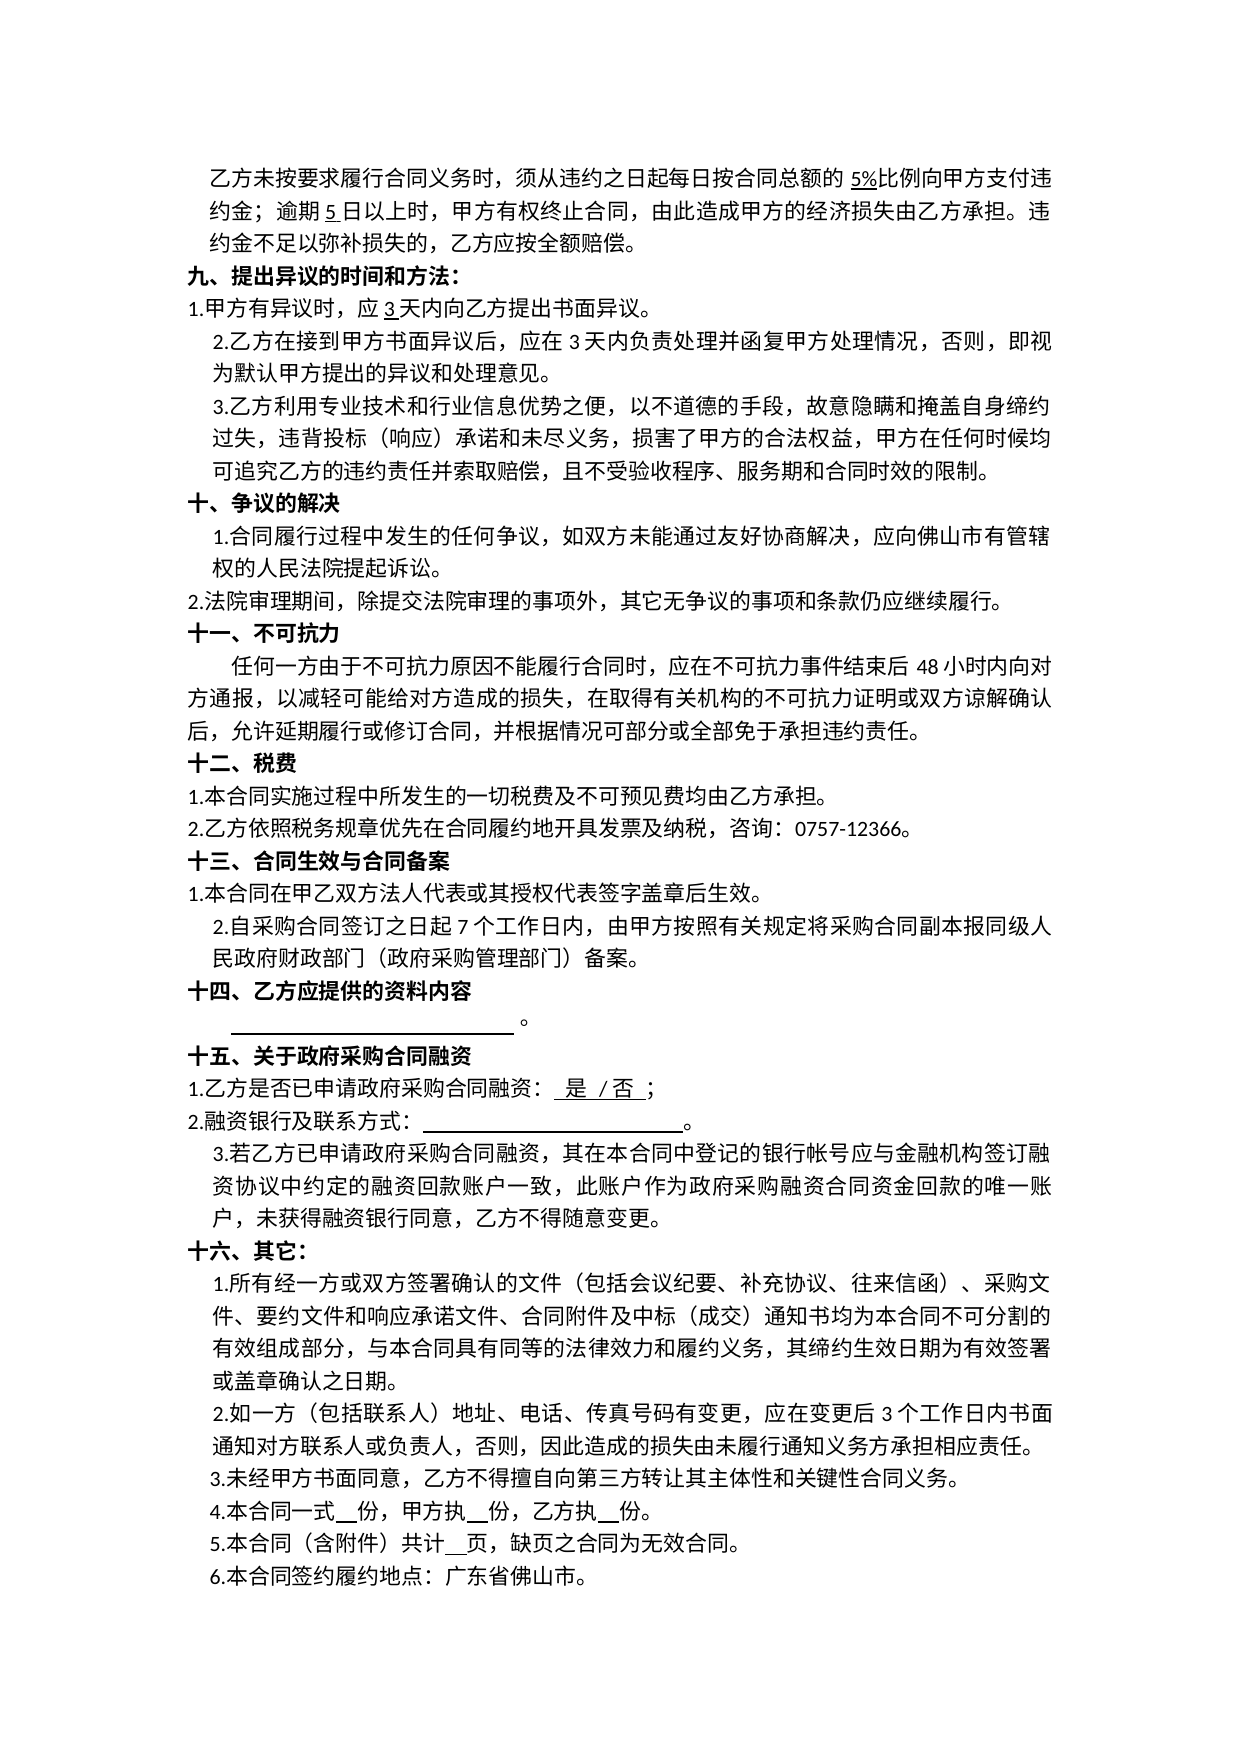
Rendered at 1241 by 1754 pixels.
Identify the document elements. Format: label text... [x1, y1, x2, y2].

text 3.乙方利用专业技术和行业信息优势之便，以不道德的手段，故意隐瞒和掩盖自身缔约过失，违背投标（响应）承诺和未尽义务，损害了甲方的合法权益，甲方在任何时候均可追究乙方的违约责任并索取赔偿，且不受验收程序、服务期和合同时效的限制。 [212, 389, 1053, 487]
text 十五、关于政府采购合同融资 [187, 1039, 1053, 1072]
text 十六、其它： [187, 1234, 1053, 1267]
text 2.乙方依照税务规章优先在合同履约地开具发票及纳税，咨询：0757-12366。 [187, 812, 1053, 844]
text 2.自采购合同签订之日起7个工作日内，由甲方按照有关规定将采购合同副本报同级人民政府财政部门（政府采购管理部门）备案。 [212, 909, 1053, 974]
text 乙方未按要求履行合同义务时，须从违约之日起每日按合同总额的5%比例向甲方支付违约金；逾期5日以上时，甲方有权终止合同，由此造成甲方的经济损失由乙方承担。违约金不足以弥补损失的，乙方应按全额赔偿。 [209, 162, 1053, 259]
text 6.本合同签约履约地点：广东省佛山市。 [187, 1559, 1053, 1592]
text 2.融资银行及联系方式： 。 [187, 1104, 1053, 1137]
text 1.合同履行过程中发生的任何争议，如双方未能通过友好协商解决，应向佛山市有管辖权的人民法院提起诉讼。 [212, 519, 1053, 584]
text 十三、合同生效与合同备案 [187, 844, 1053, 877]
text 3.若乙方已申请政府采购合同融资，其在本合同中登记的银行帐号应与金融机构签订融资协议中约定的融资回款账户一致，此账户作为政府采购融资合同资金回款的唯一账户，未获得融资银行同意，乙方不得随意变更。 [212, 1137, 1053, 1234]
text 2.如一方（包括联系人）地址、电话、传真号码有变更，应在变更后3个工作日内书面通知对方联系人或负责人，否则，因此造成的损失由未履行通知义务方承担相应责任。 [212, 1397, 1053, 1462]
text 1.本合同在甲乙双方法人代表或其授权代表签字盖章后生效。 [187, 877, 1053, 909]
text 2.法院审理期间，除提交法院审理的事项外，其它无争议的事项和条款仍应继续履行。 [187, 584, 1053, 617]
text 任何一方由于不可抗力原因不能履行合同时，应在不可抗力事件结束后48小时内向对方通报，以减轻可能给对方造成的损失，在取得有关机构的不可抗力证明或双方谅解确认后，允许延期履行或修订合同，并根据情况可部分或全部免于承担违约责任。 [187, 649, 1053, 747]
text 2.乙方在接到甲方书面异议后，应在3天内负责处理并函复甲方处理情况，否则，即视为默认甲方提出的异议和处理意见。 [212, 324, 1053, 389]
text 1.本合同实施过程中所发生的一切税费及不可预见费均由乙方承担。 [187, 779, 1053, 812]
text 九、提出异议的时间和方法： [187, 259, 1053, 292]
text 5.本合同（含附件）共计 页，缺页之合同为无效合同。 [187, 1527, 1053, 1559]
text 十二、税费 [187, 747, 1053, 779]
text 十四、乙方应提供的资料内容 [187, 974, 1053, 1007]
text 3.未经甲方书面同意，乙方不得擅自向第三方转让其主体性和关键性合同义务。 [187, 1462, 1053, 1494]
text 十一、不可抗力 [187, 617, 1053, 649]
text 十、争议的解决 [187, 487, 1053, 519]
text 4.本合同一式 份，甲方执 份，乙方执 份。 [187, 1494, 1053, 1527]
text 。 [187, 1007, 1053, 1039]
text 1.甲方有异议时，应3天内向乙方提出书面异议。 [187, 292, 1053, 324]
text 1.所有经一方或双方签署确认的文件（包括会议纪要、补充协议、往来信函）、采购文件、要约文件和响应承诺文件、合同附件及中标（成交）通知书均为本合同不可分割的有效组成部分，与本合同具有同等的法律效力和履约义务，其缔约生效日期为有效签署或盖章确认之日期。 [212, 1267, 1053, 1397]
text 1.乙方是否已申请政府采购合同融资： 是 / 否 ； [187, 1072, 1053, 1104]
